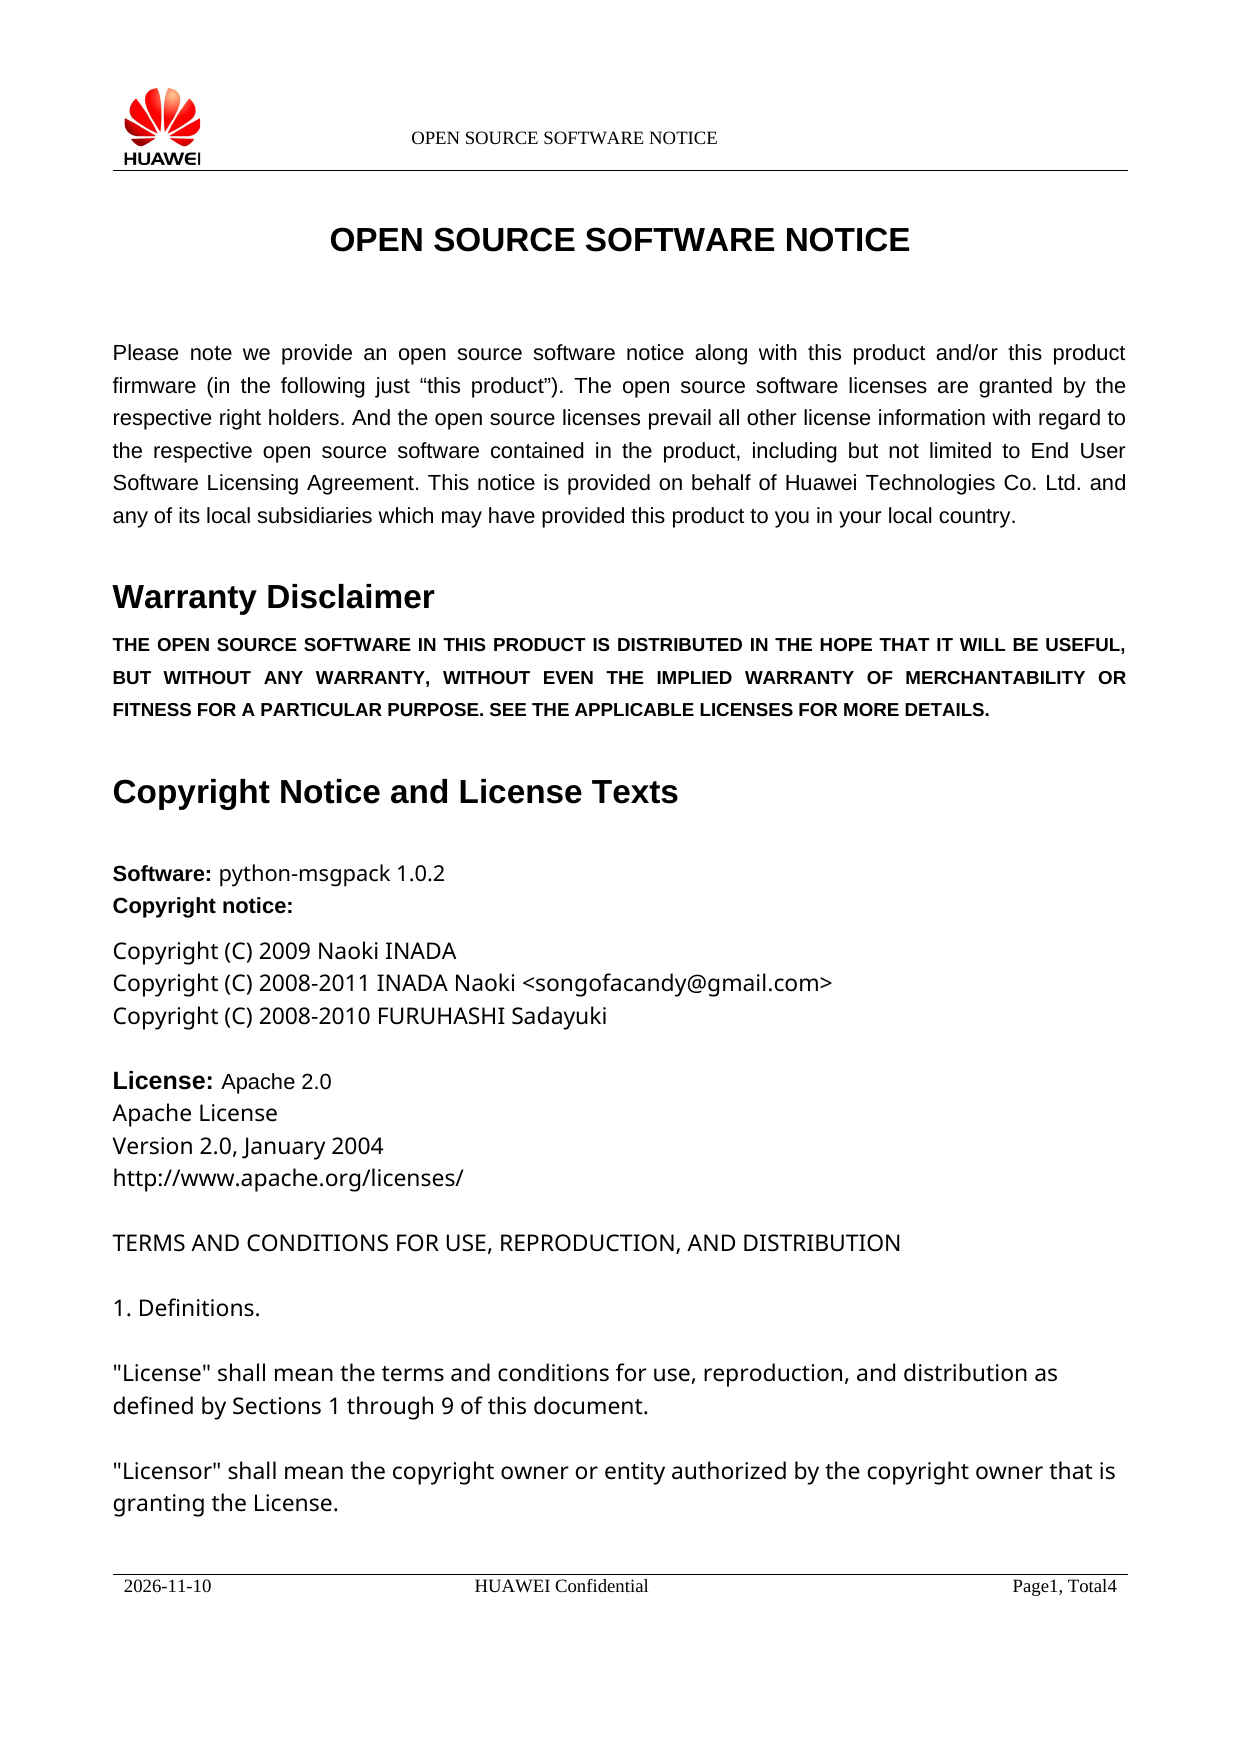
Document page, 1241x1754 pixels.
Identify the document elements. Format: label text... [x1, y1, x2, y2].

text Copyright (C) 2009 Naoki INADA Copyright (C) 2008-2011 INADA Naoki <songofacandy@gmail.com> Copyright (C) 2008-2010 FURUHASHI Sadayuki [112, 934, 1128, 1064]
text Version 2.0, January 2004 [112, 1129, 1128, 1161]
text "Licensor" shall mean the copyright owner or entity authorized by the copyright owner that is granting the License. [112, 1454, 1128, 1519]
text TERMS AND CONDITIONS FOR USE, REPRODUCTION, AND DISTRIBUTION [112, 1226, 1128, 1259]
text Please note we provide an open source software notice along with this product and/or this product firmware (in the following just “this product”). The open source software licenses are granted by the respective right holders. And the open source licenses prevail all other license information with regard to the respective open source software contained in the product, including but not limited to End User Software Licensing Agreement. This notice is provided on behalf of Huawei Technologies Co. Ltd. and any of its local subsidiaries which may have provided this product to you in your local country. [112, 336, 1128, 531]
text "License" shall mean the terms and conditions for use, reproduction, and distribution as defined by Sections 1 through 9 of this document. [112, 1356, 1128, 1421]
text 1. Definitions. [112, 1291, 1128, 1324]
text License: Apache 2.0 [112, 1064, 1128, 1096]
title Software: python-msgpack 1.0.2 [112, 856, 1128, 889]
text Apache License [112, 1096, 1128, 1129]
text Copyright notice: [112, 889, 1128, 921]
text Copyright Notice and License Texts [112, 759, 1128, 824]
text Warranty Disclaimer [112, 564, 1128, 629]
text http://www.apache.org/licenses/ [112, 1161, 1128, 1194]
picture [124, 88, 201, 165]
text The open source software in this product is distributed in the hope that it will be useful, but WITHOUT ANY WARRANTY, without even the implied warranty of MERCHANTABILITY or FITNESS FOR A PARTICULAR PURPOSE. See the applicable licenses for more details. [112, 629, 1128, 726]
text OPEN SOURCE SOFTWARE NOTICE [112, 206, 1128, 271]
